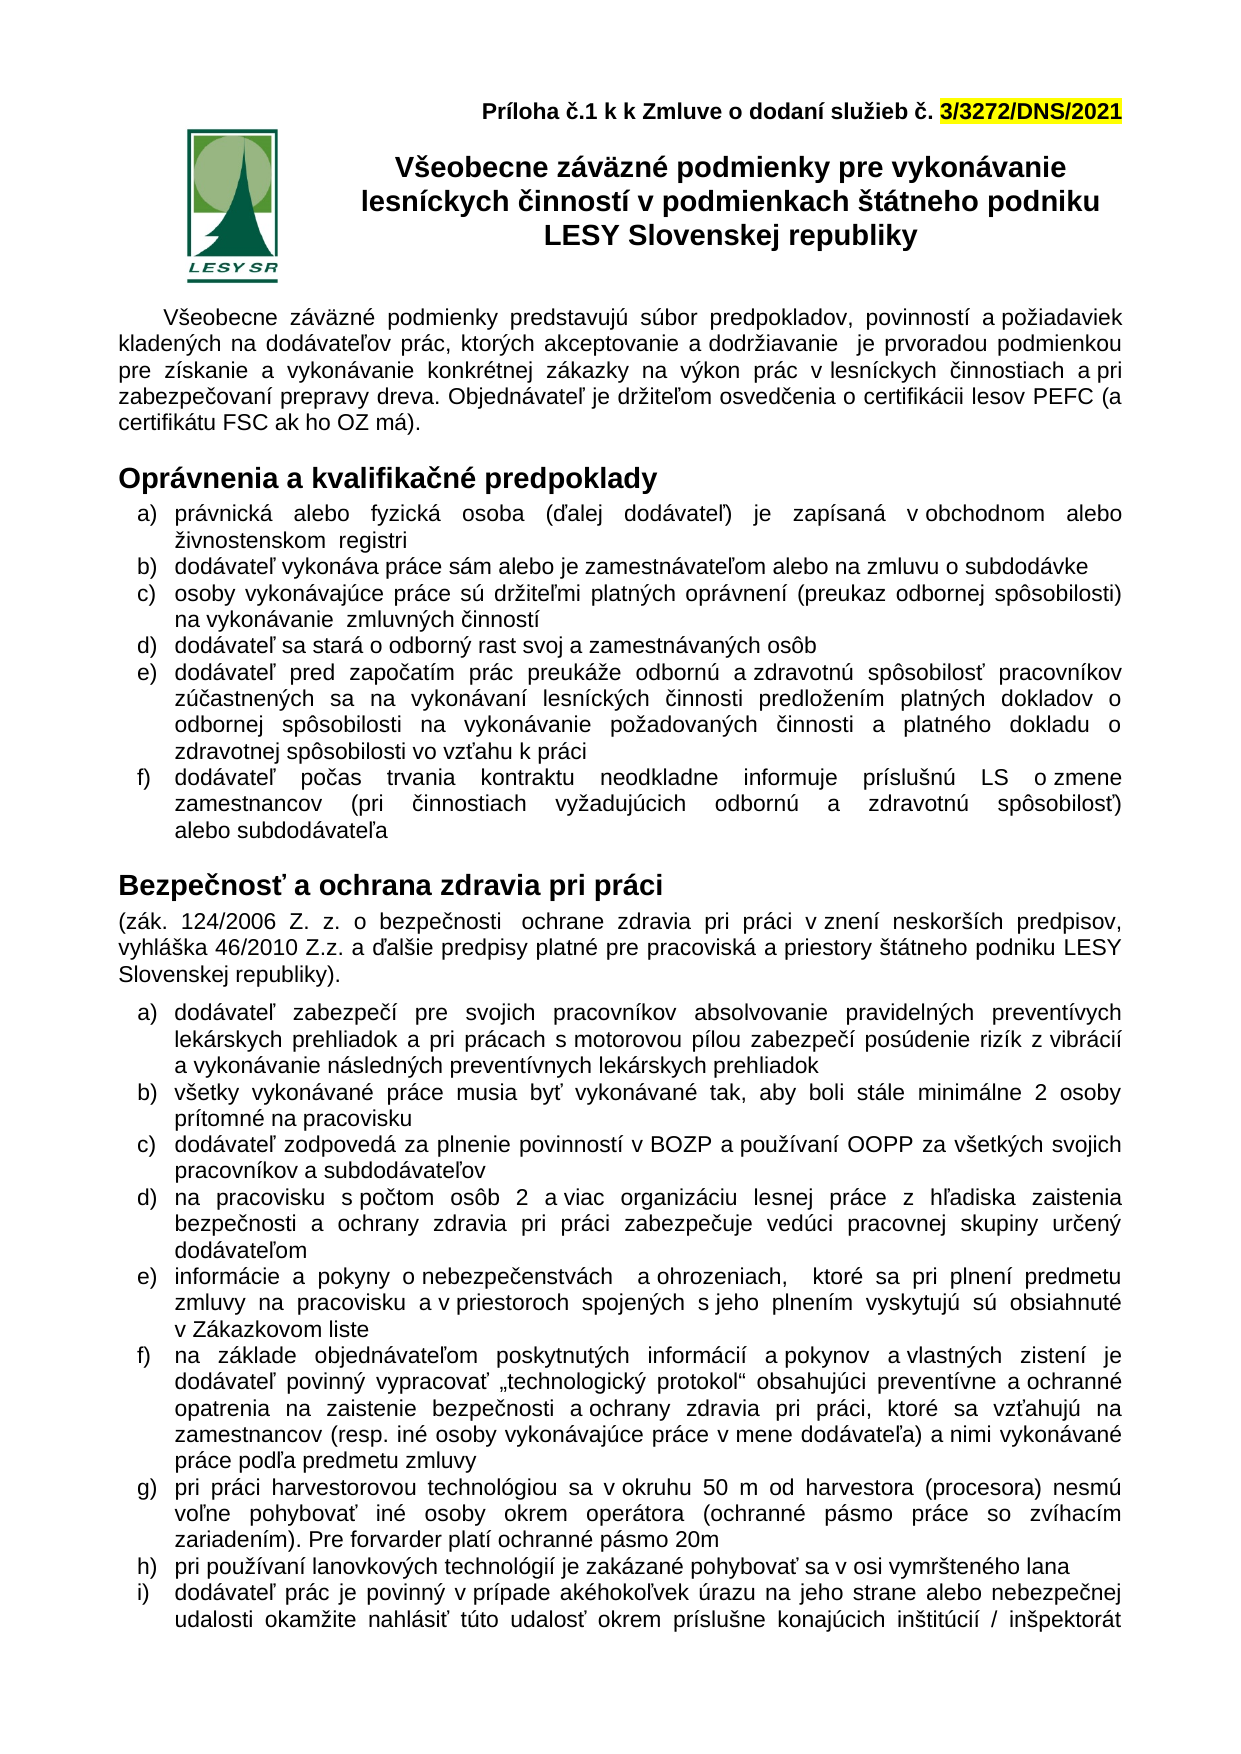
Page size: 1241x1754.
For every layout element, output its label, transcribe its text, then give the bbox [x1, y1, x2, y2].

text Všeobecne záväzné podmienky predstavujú súbor predpokladov, povinností a požiadaviek kladených na dodávateľov prác, ktorých akceptovanie a dodržiavanie je prvoradou podmienkou pre získanie a vykonávanie konkrétnej zákazky na výkon prác v lesníckych činnostiach a pri zabezpečovaní prepravy dreva. Objednávateľ je držiteľom osvedčenia o certifikácii lesov PEFC (a certifikátu FSC ak ho OZ má). [118, 304, 1122, 436]
subtitle Oprávnenia a kvalifikačné predpoklady [118, 461, 1122, 494]
text Všeobecne záväzné podmienky pre vykonávanie lesníckych činností v podmienkach štátneho podniku LESY Slovenskej republiky [340, 151, 1122, 251]
list pri práci harvestorovou technológiou sa v okruhu 50 m od harvestora (procesora) nesmú voľne pohybovať iné osoby okrem operátora (ochranné pásmo práce so zvíhacím zariadením). Pre forvarder platí ochranné pásmo 20m [137, 1474, 1122, 1553]
list informácie a pokyny o nebezpečenstvách a ohrozeniach, ktoré sa pri plnení predmetu zmluvy na pracovisku a v priestoroch spojených s jeho plnením vyskytujú sú obsiahnuté v Zákazkovom liste [137, 1263, 1122, 1342]
list dodávateľ zodpovedá za plnenie povinností v BOZP a používaní OOPP za všetkých svojich pracovníkov a subdodávateľov [137, 1131, 1122, 1184]
list dodávateľ zabezpečí pre svojich pracovníkov absolvovanie pravidelných preventívych lekárskych prehliadok a pri prácach s motorovou pílou zabezpečí posúdenie rizík z vibrácií a vykonávanie následných preventívnych lekárskych prehliadok [137, 999, 1122, 1078]
list osoby vykonávajúce práce sú držiteľmi platných oprávnení (preukaz odbornej spôsobilosti) na vykonávanie zmluvných činností [137, 579, 1122, 632]
list dodávateľ vykonáva práce sám alebo je zamestnávateľom alebo na zmluvu o subdodávke [137, 553, 1122, 579]
list dodávateľ sa stará o odborný rast svoj a zamestnávaných osôb [137, 632, 1122, 658]
list na pracovisku s počtom osôb 2 a viac organizáciu lesnej práce z hľadiska zaistenia bezpečnosti a ochrany zdravia pri práci zabezpečuje vedúci pracovnej skupiny určený dodávateľom [137, 1184, 1122, 1263]
list všetky vykonávané práce musia byť vykonávané tak, aby boli stále minimálne 2 osoby prítomné na pracovisku [137, 1078, 1122, 1131]
list pri používaní lanovkových technológií je zakázané pohybovať sa v osi vymršteného lana [137, 1553, 1122, 1579]
list právnická alebo fyzická osoba (ďalej dodávateľ) je zapísaná v obchodnom alebo živnostenskom registri [137, 500, 1122, 553]
list na základe objednávateľom poskytnutých informácií a pokynov a vlastných zistení je dodávateľ povinný vypracovať „technologický protokol“ obsahujúci preventívne a ochranné opatrenia na zaistenie bezpečnosti a ochrany zdravia pri práci, ktoré sa vzťahujú na zamestnancov (resp. iné osoby vykonávajúce práce v mene dodávateľa) a nimi vykonávané práce podľa predmetu zmluvy [137, 1342, 1122, 1474]
text Príloha č.1 k k Zmluve o dodaní služieb č. 3/3272/DNS/2021 [118, 98, 940, 124]
list dodávateľ počas trvania kontraktu neodkladne informuje príslušnú LS o zmene zamestnancov (pri činnostiach vyžadujúcich odbornú a zdravotnú spôsobilosť) alebo subdodávateľa [137, 764, 1122, 843]
text (zák. 124/2006 Z. z. o bezpečnosti ochrane zdravia pri práci v znení neskorších predpisov, vyhláška 46/2010 Z.z. a ďalšie predpisy platné pre pracoviská a priestory štátneho podniku LESY Slovenskej republiky). [118, 908, 1122, 987]
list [137, 1579, 1122, 1632]
subtitle Bezpečnosť a ochrana zdravia pri práci [118, 868, 1122, 902]
picture [183, 125, 278, 285]
list dodávateľ pred započatím prác preukáže odbornú a zdravotnú spôsobilosť pracovníkov zúčastnených sa na vykonávaní lesníckých činnosti predložením platných dokladov o odbornej spôsobilosti na vykonávanie požadovaných činnosti a platného dokladu o zdravotnej spôsobilosti vo vzťahu k práci [137, 658, 1122, 764]
